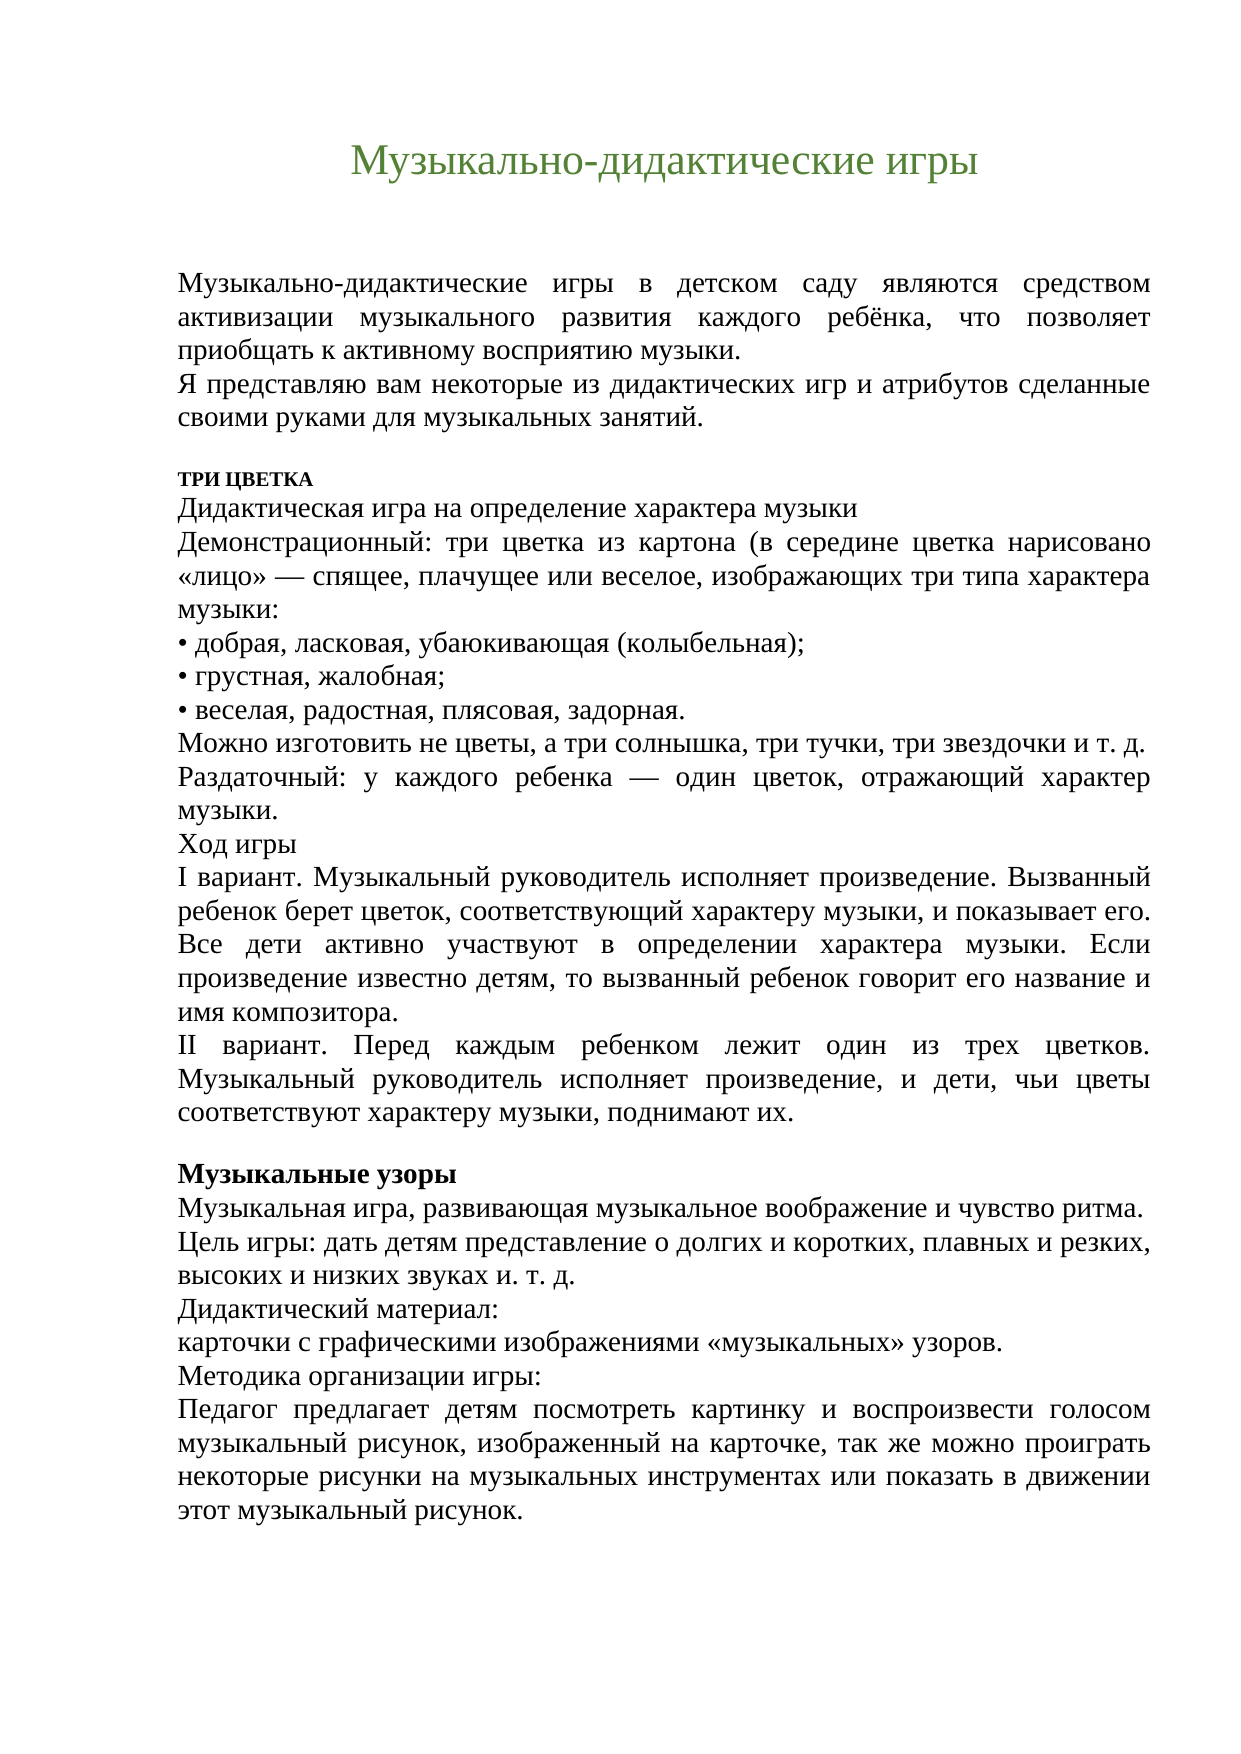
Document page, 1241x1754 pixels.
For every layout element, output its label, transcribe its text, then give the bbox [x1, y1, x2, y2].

text II вариант. Перед каждым ребенком лежит один из трех цветков. Музыкальный руководитель исполняет произведение, и дети, чьи цветы соответствуют характеру музыки, поднимают их. [177, 1027, 1152, 1128]
text Музыкальная игра, развивающая музыкальное воображение и чувство ритма. [177, 1190, 1152, 1224]
text карточки с графическими изображениями «музыкальных» узоров. [177, 1324, 1152, 1358]
text Демонстрационный: три цветка из картона (в середине цветка нарисовано «лицо» — спящее, плачущее или веселое, изображающих три типа характера музыки: [177, 524, 1152, 625]
text Дидактическая игра на определение характера музыки [177, 491, 1152, 524]
text Можно изготовить не цветы, а три солнышка, три тучки, три звездочки и т. д. [177, 725, 1152, 759]
text Раздаточный: у каждого ребенка — один цветок, отражающий характер музыки. [177, 759, 1152, 826]
text Музыкальные узоры [177, 1157, 1152, 1190]
text Дидактический материал: [177, 1291, 1152, 1324]
text I вариант. Музыкальный руководитель исполняет произведение. Вызванный ребенок берет цветок, соответствующий характеру музыки, и показывает его. Все дети активно участвуют в определении характера музыки. Если произведение известно детям, то вызванный ребенок говорит его название и имя композитора. [177, 859, 1152, 1027]
text Педагог предлагает детям посмотреть картинку и воспроизвести голосом музыкальный рисунок, изображенный на карточке, так же можно проиграть некоторые рисунки на музыкальных инструментах или показать в движении этот музыкальный рисунок. [177, 1391, 1152, 1526]
text Музыкально-дидактические игры [177, 134, 1152, 184]
text Музыкально-дидактические игры в детском саду являются средством активизации музыкального развития каждого ребёнка, что позволяет приобщать к активному восприятию музыки. [177, 231, 1152, 366]
text Ход игры [177, 826, 1152, 859]
text Методика организации игры: [177, 1358, 1152, 1391]
text ТРИ ЦВЕТКА [177, 467, 1152, 491]
text Я представляю вам некоторые из дидактических игр и атрибутов сделанные своими руками для музыкальных занятий. [177, 366, 1152, 433]
text • грустная, жалобная; [177, 658, 1152, 692]
text • добрая, ласковая, убаюкивающая (колыбельная); [177, 625, 1152, 658]
text • веселая, радостная, плясовая, задорная. [177, 692, 1152, 725]
text Цель игры: дать детям представление о долгих и коротких, плавных и резких, высоких и низких звуках и. т. д. [177, 1224, 1152, 1291]
